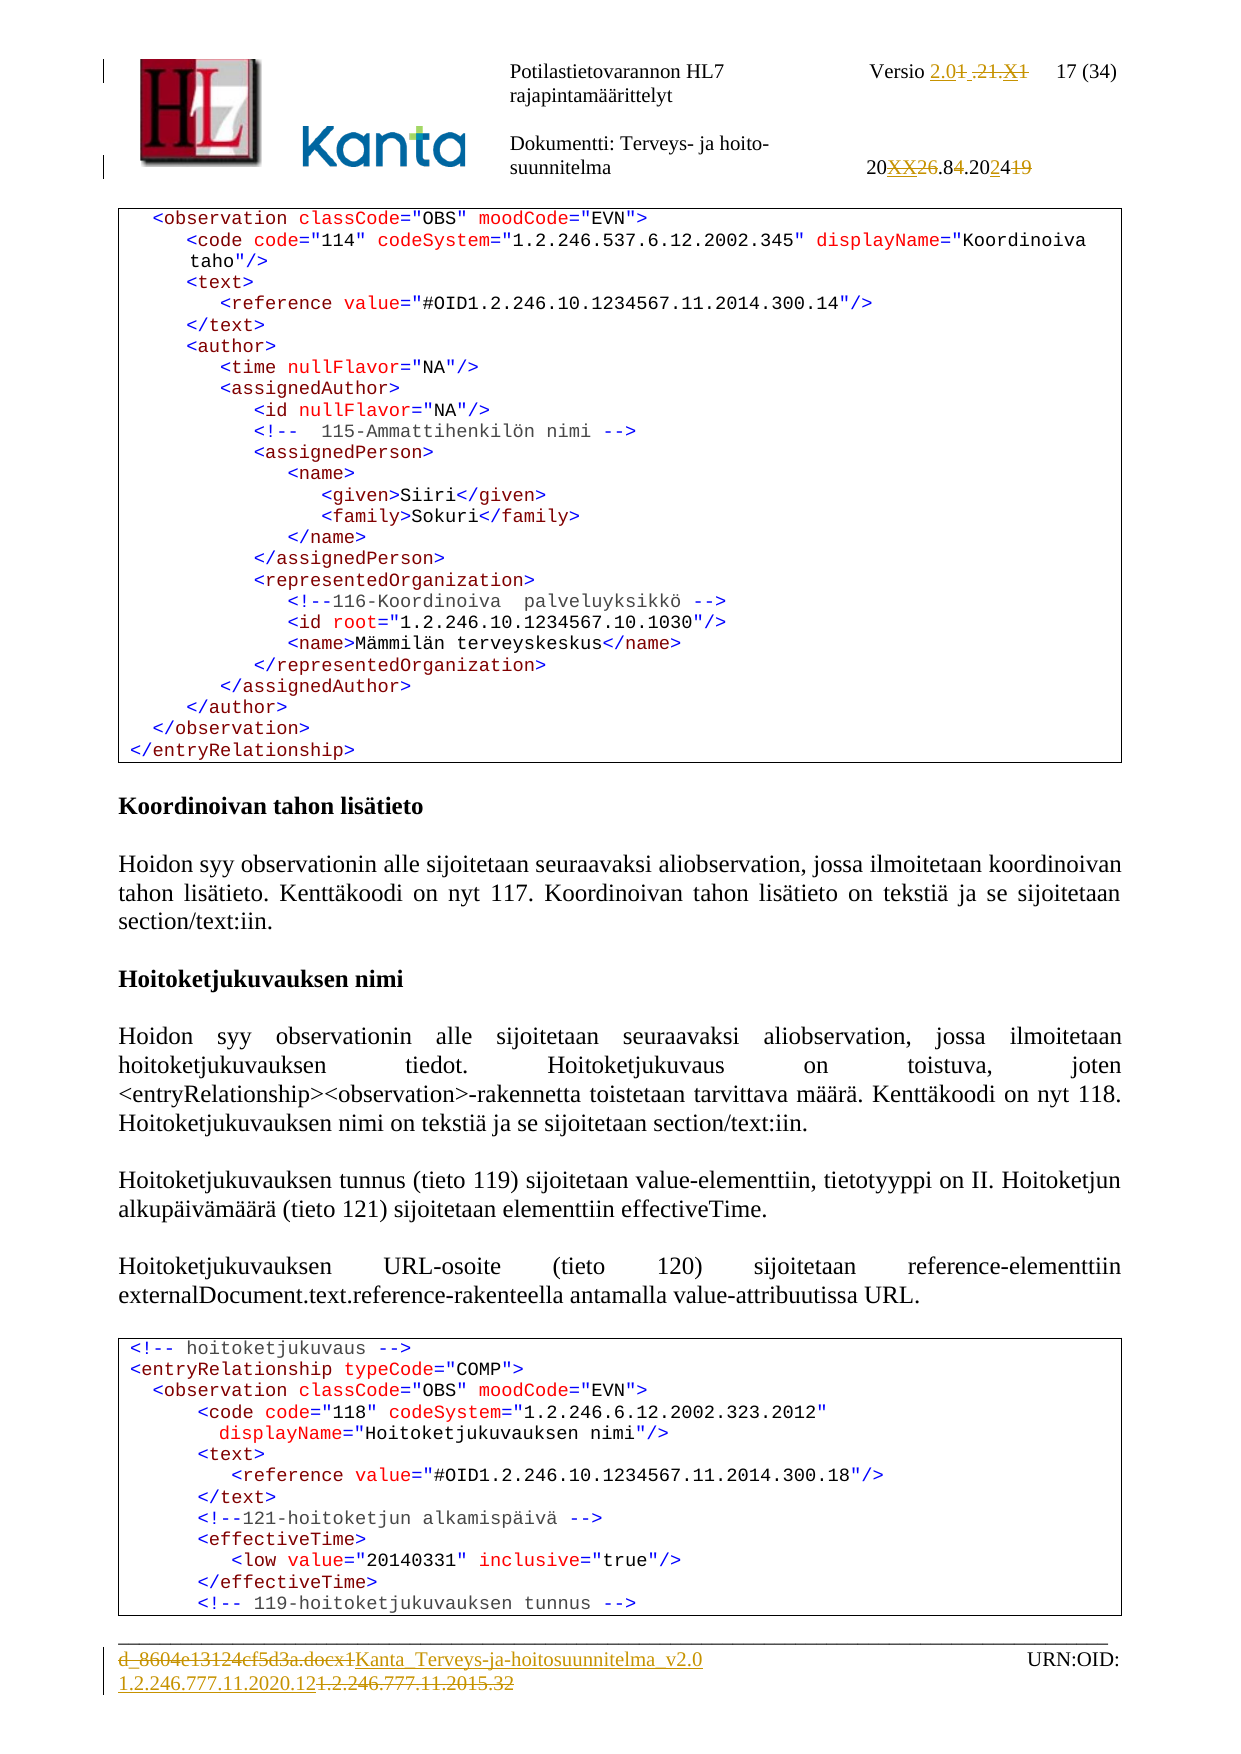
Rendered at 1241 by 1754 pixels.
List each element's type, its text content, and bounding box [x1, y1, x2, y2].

text Hoitoketjukuvauksen tunnus (tieto 119) sijoitetaan value-elementtiin, tietotyyppi on II. Hoitoketjun alkupäivämäärä (tieto 121) sijoitetaan elementtiin effectiveTime. [118, 1165, 1122, 1223]
text Hoidon syy observationin alle sijoitetaan seuraavaksi aliobservation, jossa ilmoitetaan koordinoivan tahon lisätieto. Kenttäkoodi on nyt 117. Koordinoivan tahon lisätieto on tekstiä ja se sijoitetaan section/text:iin. [118, 849, 1122, 935]
text Hoidon syy observationin alle sijoitetaan seuraavaksi aliobservation, jossa ilmoitetaan hoitoketjukuvauksen tiedot. Hoitoketjukuvaus on toistuva, joten <entryRelationship><observation>-rakennetta toistetaan tarvittava määrä. Kenttäkoodi on nyt 118. Hoitoketjukuvauksen nimi on tekstiä ja se sijoitetaan section/text:iin. [118, 1021, 1122, 1136]
text Hoitoketjukuvauksen nimi [118, 964, 1122, 993]
picture [140, 59, 263, 167]
text Hoitoketjukuvauksen URL-osoite (tieto 120) sijoitetaan reference-elementtiin externalDocument.text.reference-rakenteella antamalla value-attribuutissa URL. [118, 1251, 1122, 1309]
picture [302, 126, 466, 167]
text Koordinoivan tahon lisätieto [118, 791, 1122, 820]
